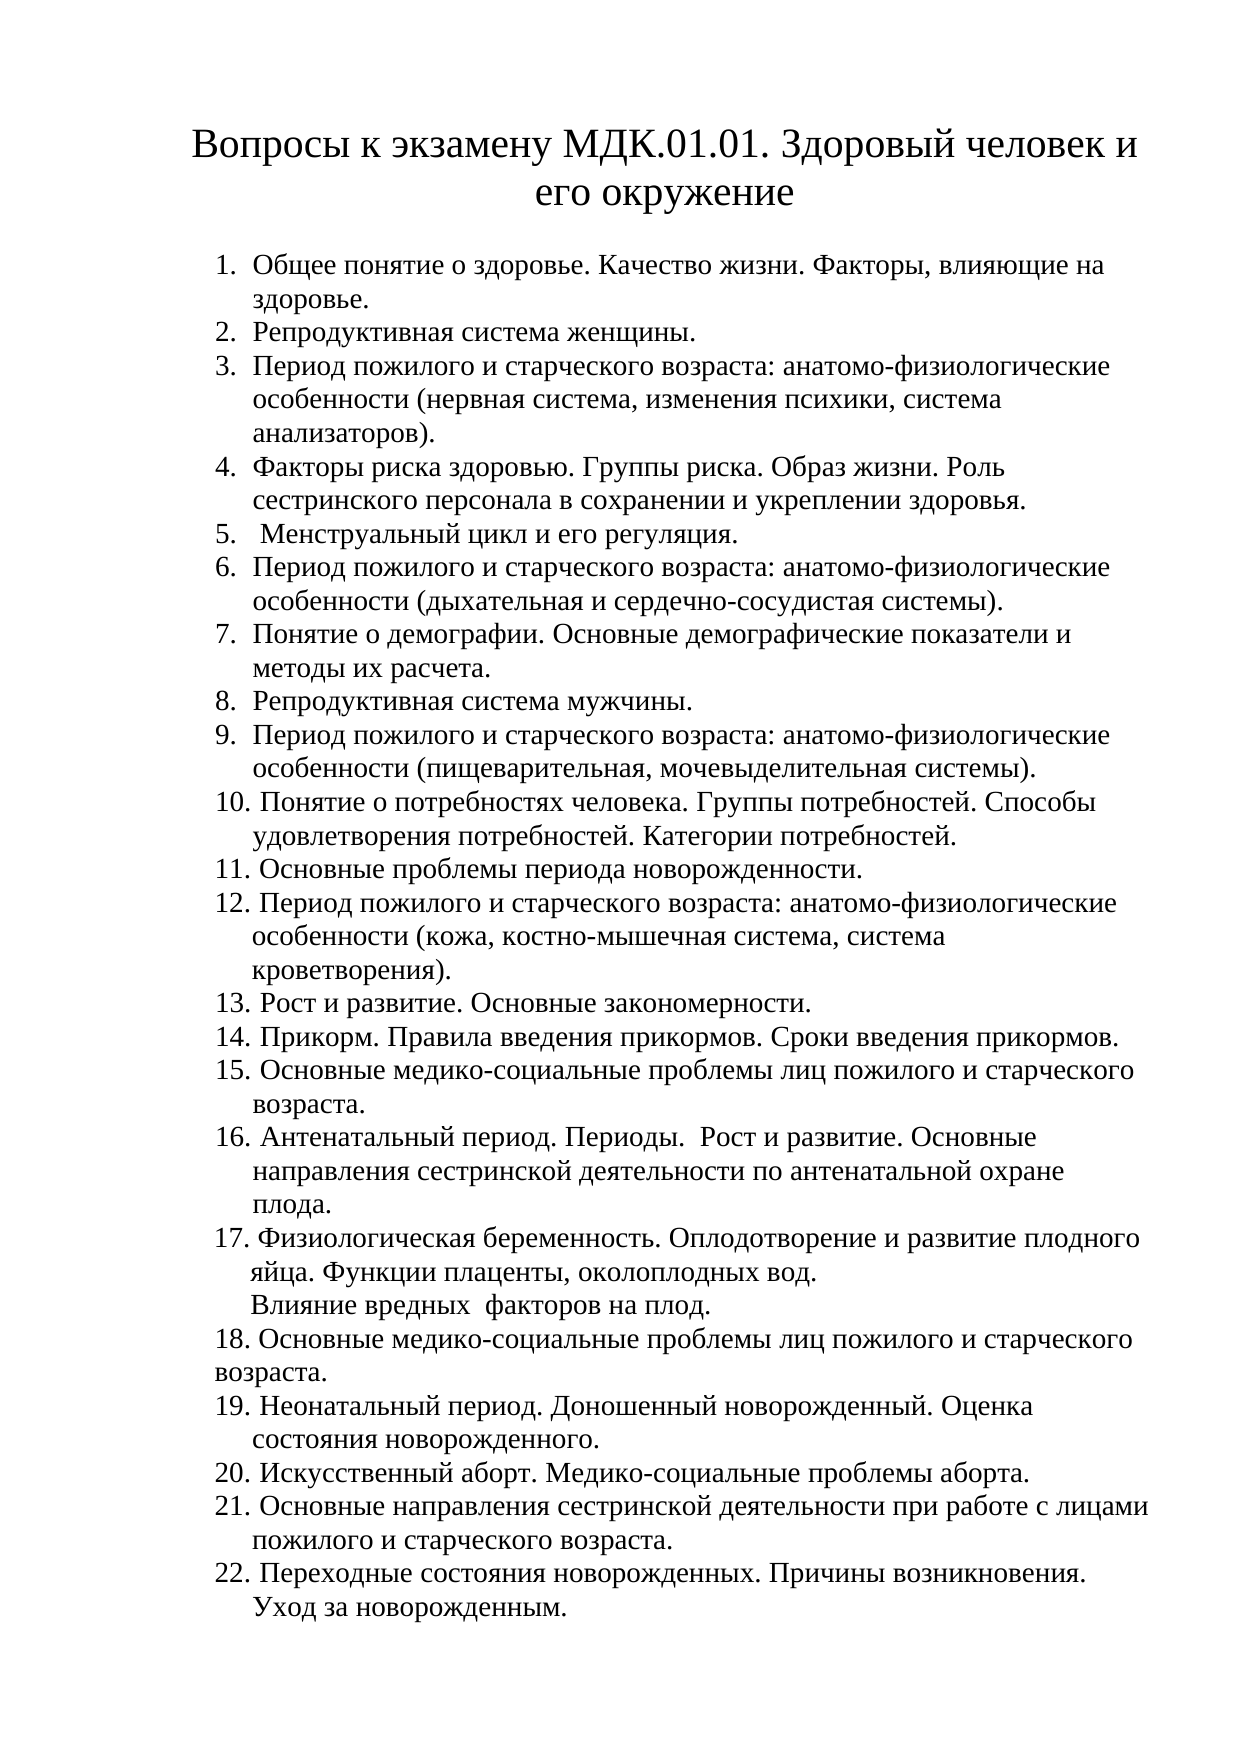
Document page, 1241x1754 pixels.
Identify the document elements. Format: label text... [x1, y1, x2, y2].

list Основные проблемы периода новорожденности. [214, 851, 1152, 885]
list Искусственный аборт. Медико-социальные проблемы аборта. [214, 1455, 1152, 1488]
list Период пожилого и старческого возраста: анатомо-физиологические особенности (кожа, костно-мышечная система, система кроветворения). [214, 885, 1152, 985]
list Факторы риска здоровью. Группы риска. Образ жизни. Роль сестринского персонала в сохранении и укреплении здоровья. [215, 449, 1152, 516]
list Рост и развитие. Основные закономерности. [215, 985, 1152, 1019]
list Период пожилого и старческого возраста: анатомо-физиологические особенности (дыхательная и сердечно-сосудистая системы). [215, 549, 1152, 616]
text 17. Физиологическая беременность. Оплодотворение и развитие плодного [177, 1220, 1152, 1254]
list Антенатальный период. Периоды. Рост и развитие. Основные направления сестринской деятельности по антенатальной охране плода. [215, 1119, 1152, 1220]
text 18. Основные медико-социальные проблемы лиц пожилого и старческого возраста. [214, 1321, 1152, 1388]
list Неонатальный период. Доношенный новорожденный. Оценка состояния новорожденного. [214, 1388, 1152, 1455]
list Период пожилого и старческого возраста: анатомо-физиологические особенности (пищеварительная, мочевыделительная системы). [215, 717, 1152, 784]
list Прикорм. Правила введения прикормов. Сроки введения прикормов. [215, 1019, 1152, 1052]
list Понятие о потребностях человека. Группы потребностей. Способы удовлетворения потребностей. Категории потребностей. [215, 784, 1152, 851]
text Вопросы к экзамену МДК.01.01. Здоровый человек и его окружение [177, 118, 1152, 214]
text яйца. Функции плаценты, околоплодных вод. [177, 1254, 1152, 1287]
list Менструальный цикл и его регуляция. [215, 516, 1152, 549]
list Период пожилого и старческого возраста: анатомо-физиологические особенности (нервная система, изменения психики, система анализаторов). [215, 348, 1152, 449]
text Влияние вредных факторов на плод. [177, 1287, 1152, 1321]
list Репродуктивная система женщины. [215, 314, 1152, 348]
list Переходные состояния новорожденных. Причины возникновения. Уход за новорожденным. [214, 1556, 1152, 1623]
list Понятие о демографии. Основные демографические показатели и методы их расчета. [215, 616, 1152, 683]
list Репродуктивная система мужчины. [215, 683, 1152, 717]
list Основные медико-социальные проблемы лиц пожилого и старческого возраста. [215, 1052, 1152, 1119]
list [214, 1488, 1152, 1556]
list Общее понятие о здоровье. Качество жизни. Факторы, влияющие на здоровье. [215, 247, 1152, 314]
